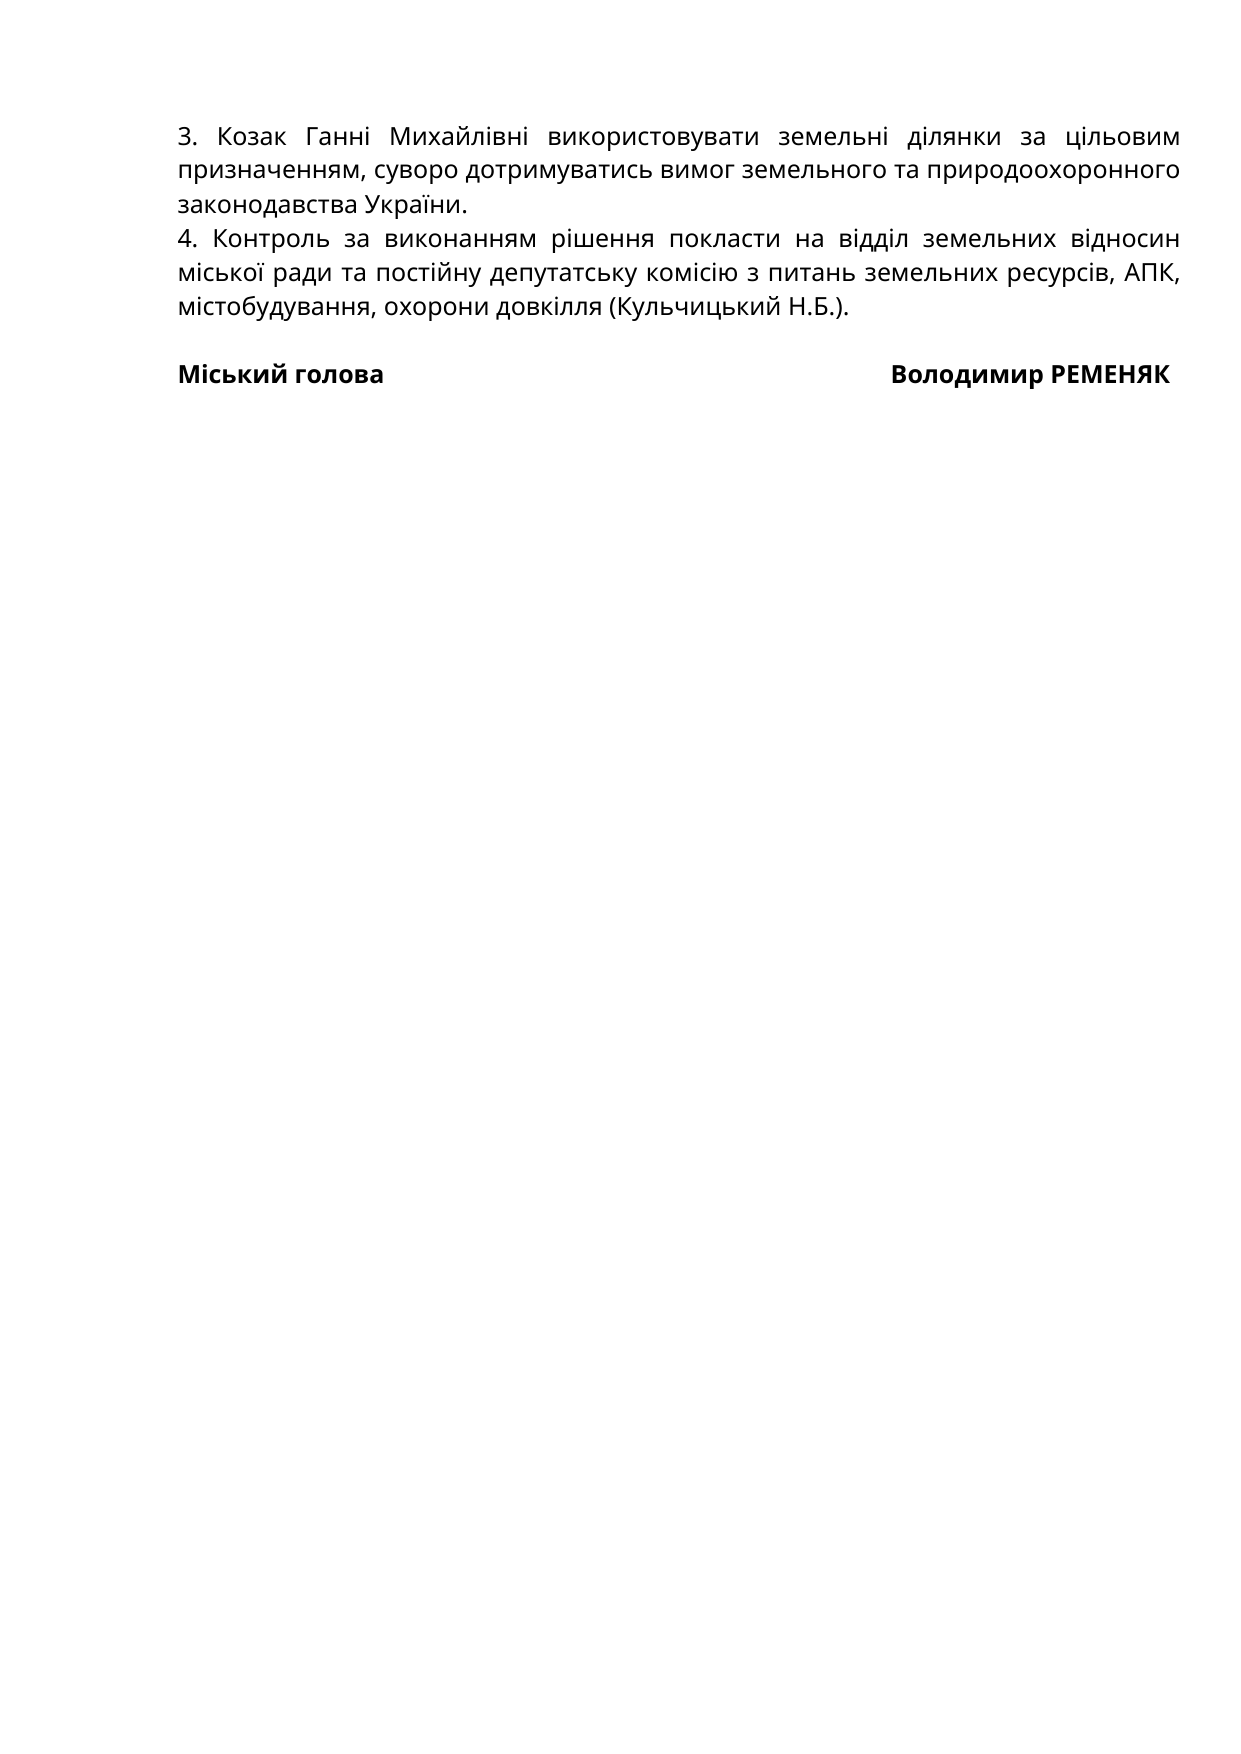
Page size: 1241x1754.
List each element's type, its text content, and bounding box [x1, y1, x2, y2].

text Міський голова Володимир РЕМЕНЯК [177, 357, 1181, 391]
text 3. Козак Ганні Михайлівні використовувати земельні ділянки за цільовим призначенням, суворо дотримуватись вимог земельного та природоохоронного законодавства України. [177, 118, 1182, 220]
text 4. Контроль за виконанням рішення покласти на відділ земельних відносин міської ради та постійну депутатську комісію з питань земельних ресурсів, АПК, містобудування, охорони довкілля (Кульчицький Н.Б.). [177, 220, 1182, 322]
